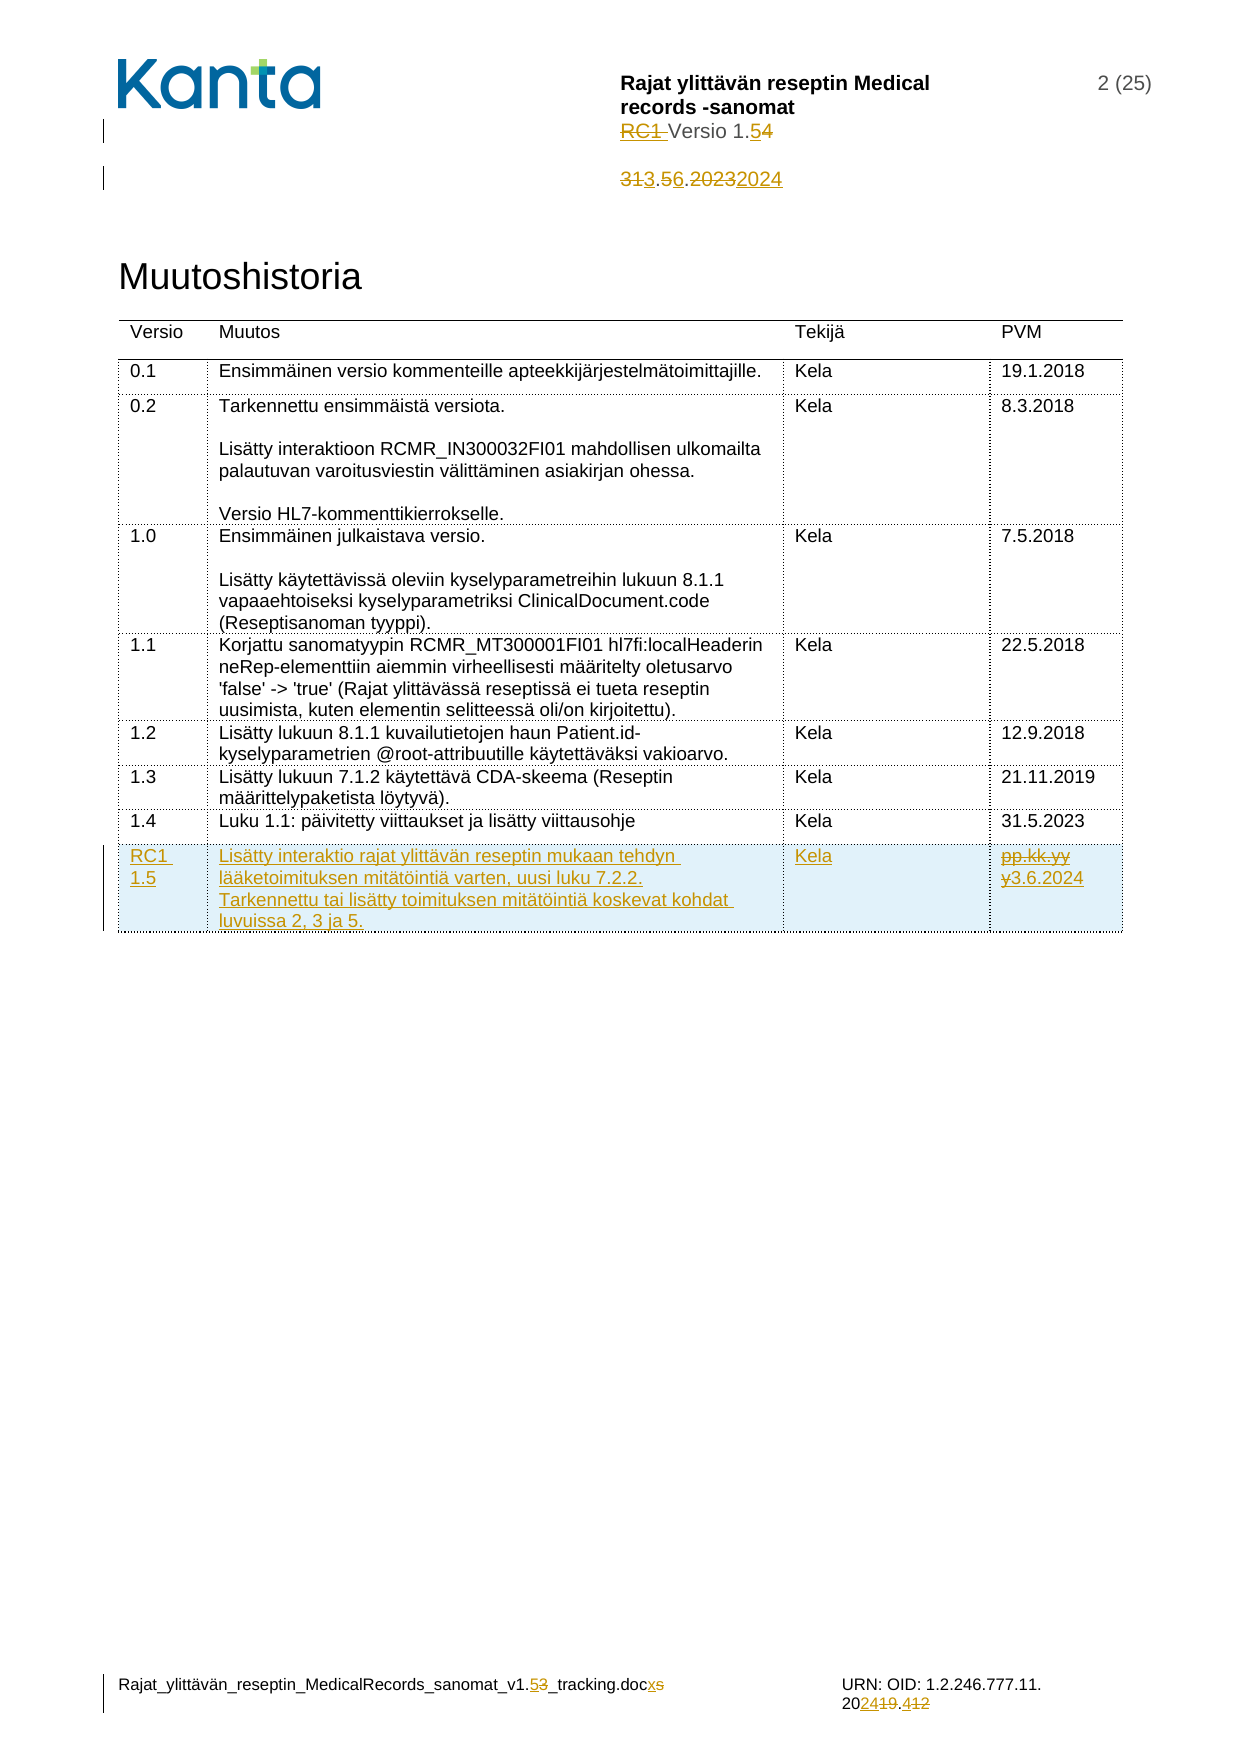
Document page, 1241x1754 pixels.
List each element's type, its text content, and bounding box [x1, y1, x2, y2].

table_cell 8.3.2018 [990, 394, 1123, 524]
table_header PVM [990, 321, 1123, 358]
table_cell Lisätty lukuun 8.1.1 kuvailutietojen haun Patient.id-kyselyparametrien @root-attribuutille käytettäväksi vakioarvo. [207, 720, 783, 764]
table_cell 31.5.2023 [990, 809, 1123, 844]
table_cell 1.2 [119, 720, 207, 764]
table_cell 1.0 [119, 524, 207, 633]
table_cell Lisätty lukuun 7.1.2 käytettävä CDA-skeema (Reseptin määrittelypaketista löytyvä). [207, 765, 783, 809]
table_header Versio [119, 321, 207, 358]
table_cell 19.1.2018 [990, 360, 1123, 394]
text Muutoshistoria [118, 254, 1122, 297]
table_cell Tarkennettu ensimmäistä versiota. Lisätty interaktioon RCMR_IN300032FI01 mahdollisen ulkomailta palautuvan varoitusviestin välittäminen asiakirjan ohessa. Versio HL7-kommenttikierrokselle. [207, 394, 783, 524]
table_cell Kela [783, 360, 990, 394]
table_cell Kela [783, 765, 990, 809]
table_cell Kela [783, 809, 990, 844]
table_cell 0.1 [119, 360, 207, 394]
table_cell Ensimmäinen julkaistava versio. Lisätty käytettävissä oleviin kyselyparametreihin lukuun 8.1.1 vapaaehtoiseksi kyselyparametriksi ClinicalDocument.code (Reseptisanoman tyyppi). [207, 524, 783, 633]
table_cell 22.5.2018 [990, 633, 1123, 720]
table_cell Korjattu sanomatyypin RCMR_MT300001FI01 hl7fi:localHeaderin neRep-elementtiin aiemmin virheellisesti määritelty oletusarvo 'false' -> 'true' (Rajat ylittävässä reseptissä ei tueta reseptin uusimista, kuten elementin selitteessä oli/on kirjoitettu). [207, 633, 783, 720]
table_cell 21.11.2019 [990, 765, 1123, 809]
table_cell 12.9.2018 [990, 720, 1123, 764]
table_cell 1.4 [119, 809, 207, 844]
picture [118, 59, 321, 109]
table_cell Kela [783, 720, 990, 764]
table_header Muutos [207, 321, 783, 358]
table_cell Kela [783, 524, 990, 633]
table_cell Luku 1.1: päivitetty viittaukset ja lisätty viittausohje [207, 809, 783, 844]
table_cell 1.3 [119, 765, 207, 809]
table_cell 7.5.2018 [990, 524, 1123, 633]
table_cell Ensimmäinen versio kommenteille apteekkijärjestelmätoimittajille. [207, 360, 783, 394]
table_cell Kela [783, 394, 990, 524]
table_header Tekijä [783, 321, 990, 358]
table_cell Kela [783, 633, 990, 720]
table_cell 0.2 [119, 394, 207, 524]
table_cell 1.1 [119, 633, 207, 720]
